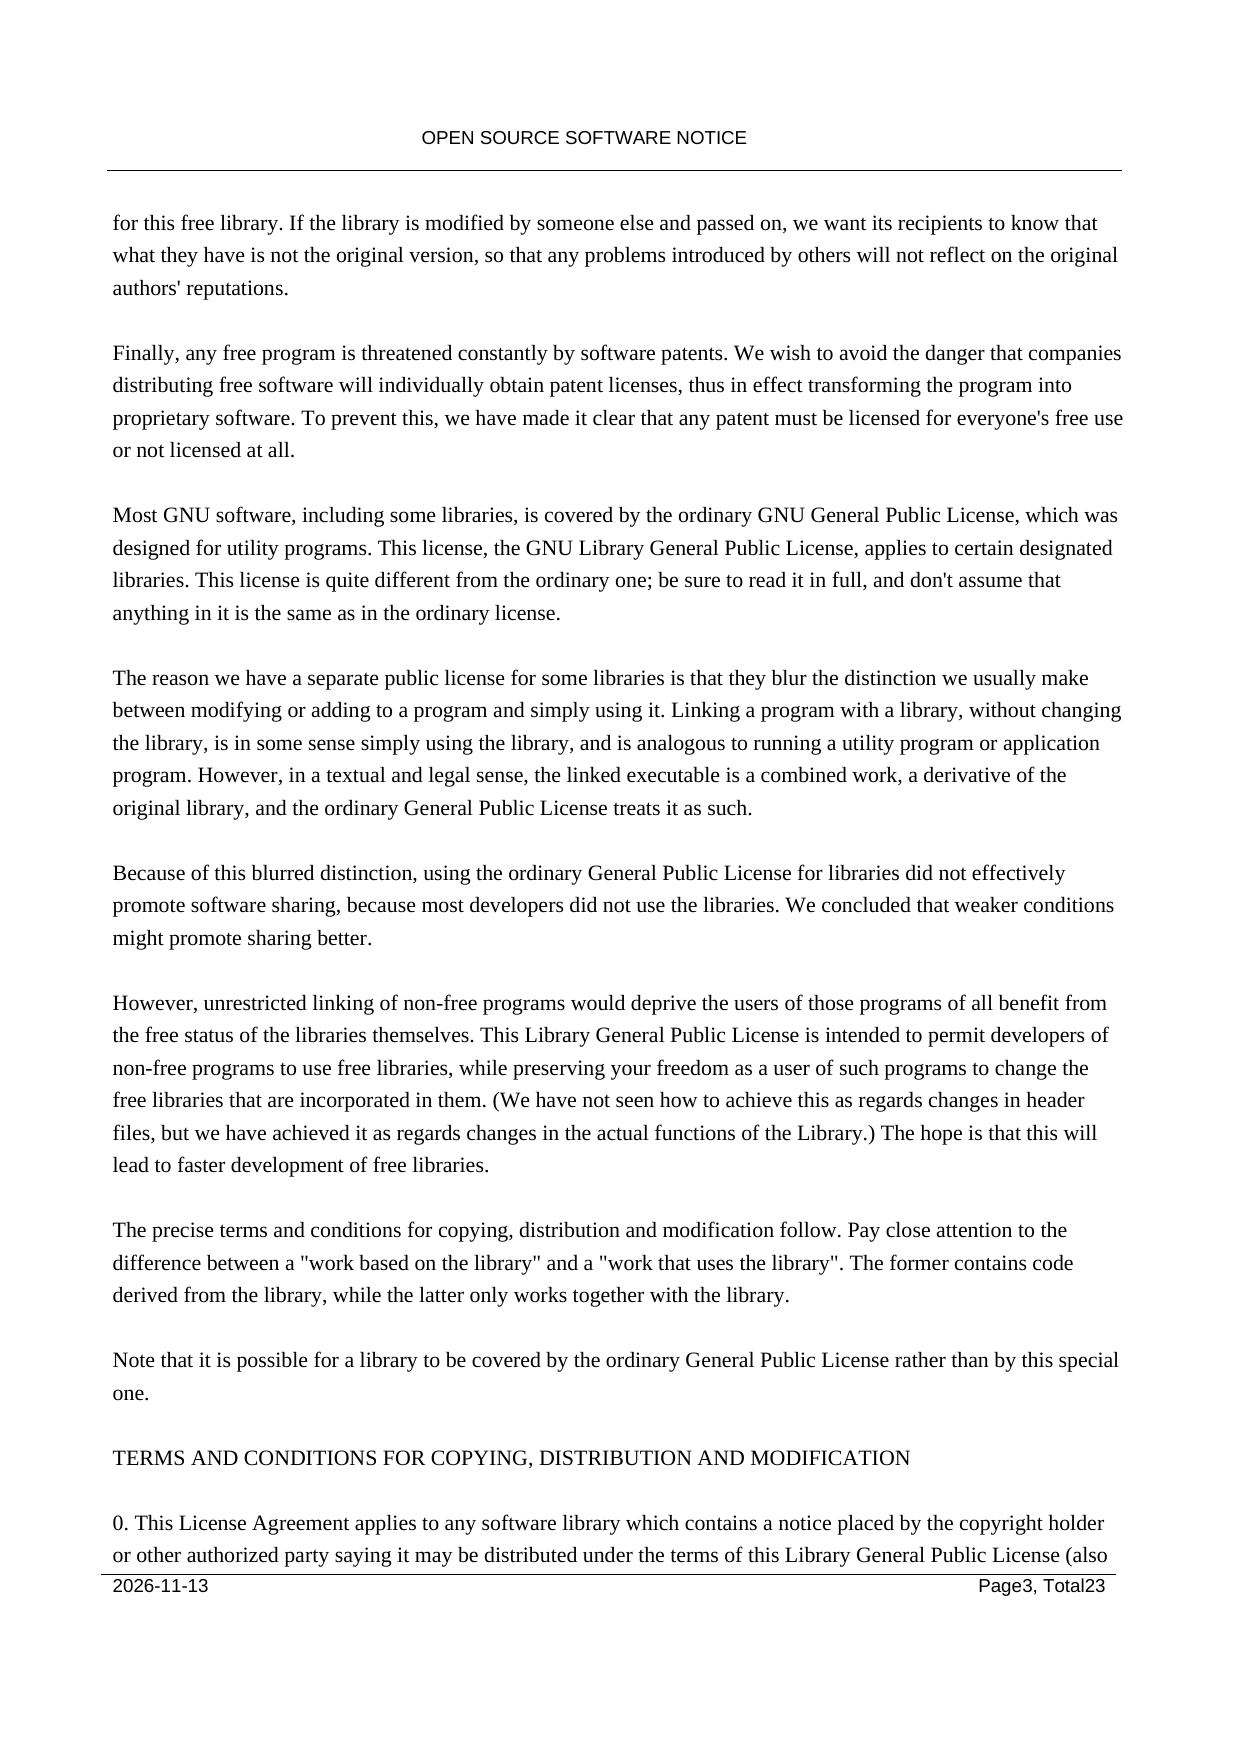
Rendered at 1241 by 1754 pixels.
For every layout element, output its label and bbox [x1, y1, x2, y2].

text [112, 206, 1128, 1571]
